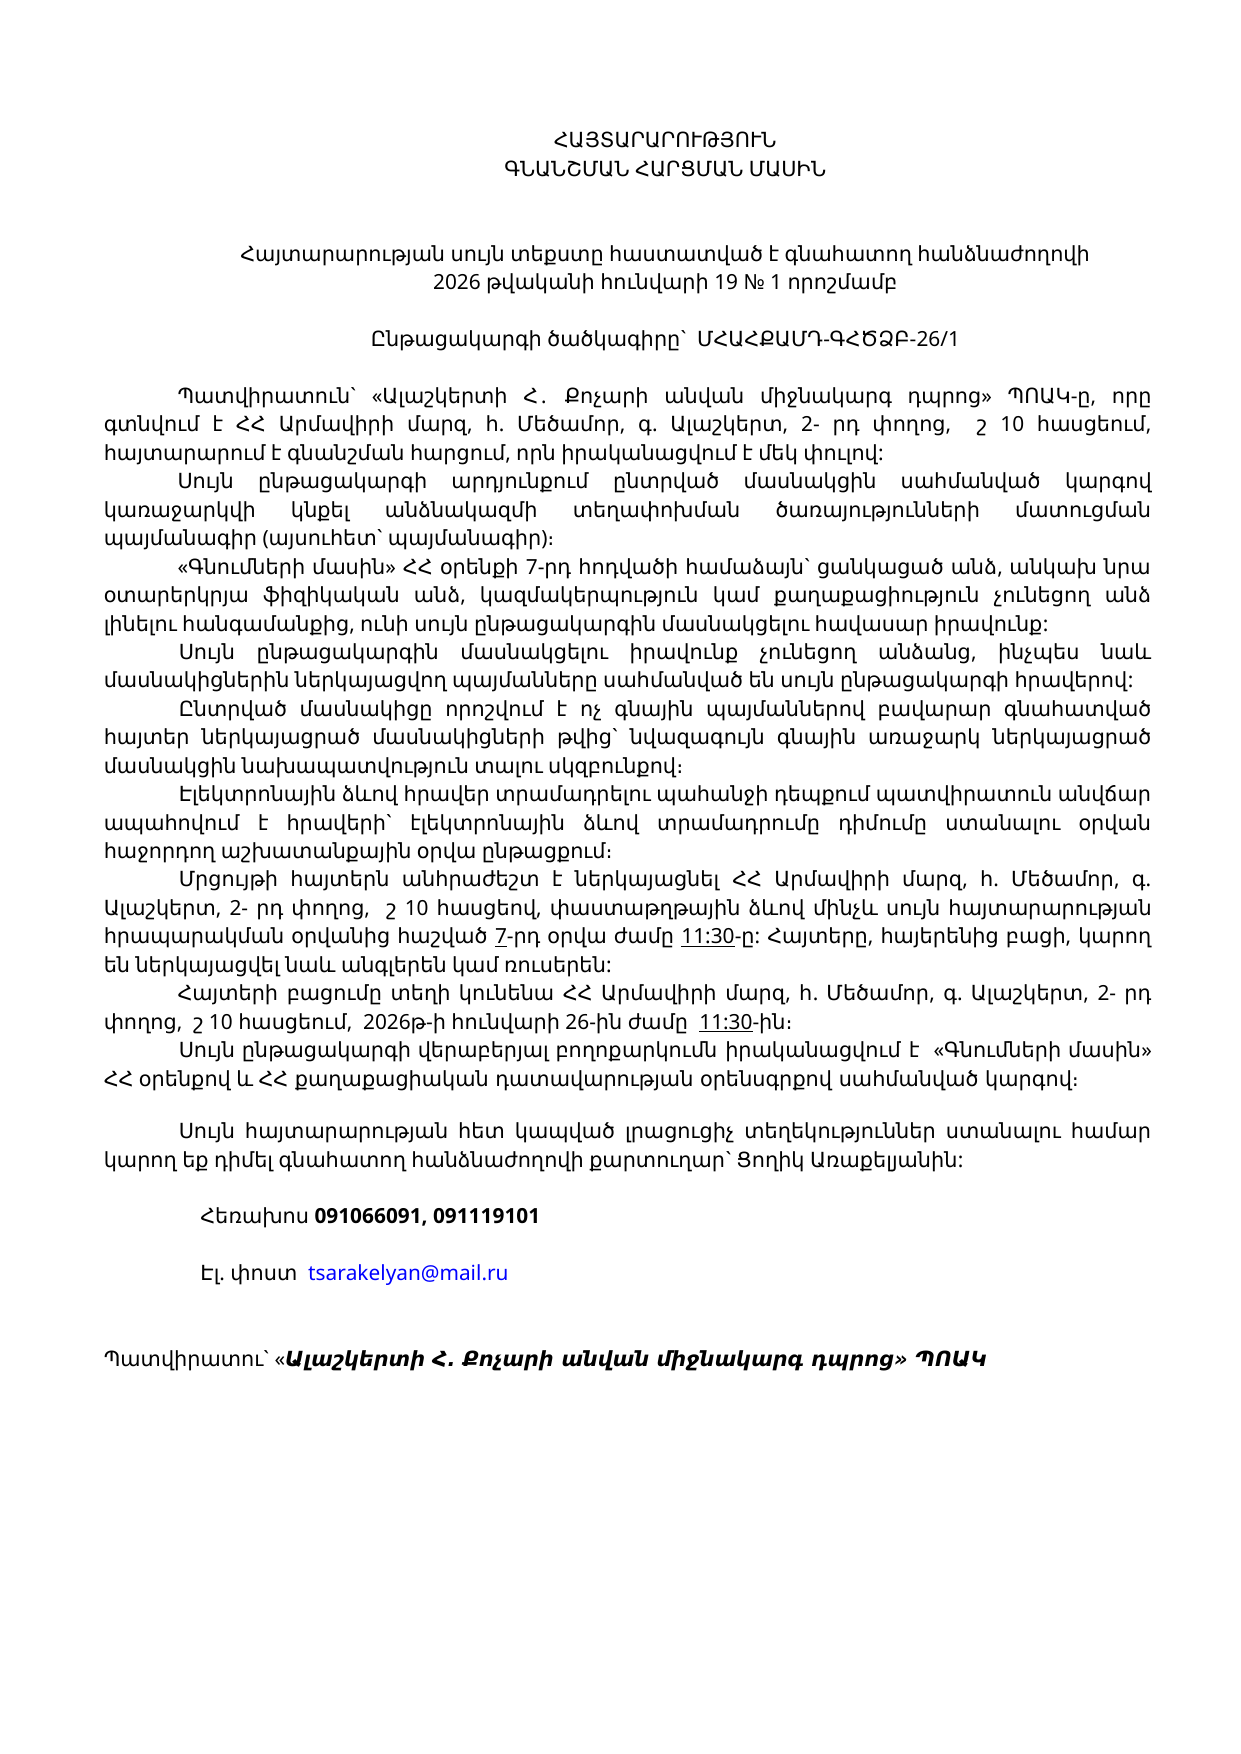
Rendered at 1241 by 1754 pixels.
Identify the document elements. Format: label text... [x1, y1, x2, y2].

text 2026 թվականի հունվարի 19 № 1 որոշմամբ [103, 267, 1152, 296]
text Սույն հայտարարության հետ կապված լրացուցիչ տեղեկություններ ստանալու համար կարող եք դիմել գնահատող հանձնաժողովի քարտուղար` Ցողիկ Առաքելյանին: [103, 1116, 1152, 1173]
text Պատվիրատու` «Ալաշկերտի Հ․ Քոչարի անվան միջնակարգ դպրոց» ՊՈԱԿ [103, 1344, 1152, 1372]
text Էլ. փոստ tsarakelyan@mail.ru [103, 1258, 1152, 1287]
text ՀԱՅՏԱՐԱՐՈՒԹՅՈՒՆ [103, 125, 1152, 154]
text Սույն ընթացակարգի արդյունքում ընտրված մասնակցին սահմանված կարգով կառաջարկվի կնքել անձնակազմի տեղափոխման ծառայությունների մատուցման պայմանագիր (այսուհետ` պայմանագիր)։ [103, 466, 1152, 552]
text Պատվիրատուն` «Ալաշկերտի Հ․ Քոչարի անվան միջնակարգ դպրոց» ՊՈԱԿ-ը, որը գտնվում է ՀՀ Արմավիրի մարզ, հ. Մեծամոր, գ. Ալաշկերտ, 2- րդ փողոց, շ 10 հասցեում, հայտարարում է գնանշման հարցում, որն իրականացվում է մեկ փուլով: [103, 381, 1152, 466]
text Էլեկտրոնային ձևով հրավեր տրամադրելու պահանջի դեպքում պատվիրատուն անվճար ապահովում է հրավերի` էլեկտրոնային ձևով տրամադրումը դիմումը ստանալու օրվան հաջորդող աշխատանքային օրվա ընթացքում։ [103, 779, 1152, 864]
text «Գնումների մասին» ՀՀ օրենքի 7-րդ հոդվածի համաձայն` ցանկացած անձ, անկախ նրա օտարերկրյա ֆիզիկական անձ, կազմակերպություն կամ քաղաքացիություն չունեցող անձ լինելու հանգամանքից, ունի սույն ընթացակարգին մասնակցելու հավասար իրավունք: [103, 552, 1152, 637]
text Հեռախոս 091066091, 091119101 [103, 1202, 1152, 1230]
text Հայտարարության սույն տեքստը հաստատված է գնահատող հանձնաժողովի [103, 239, 1152, 267]
text Ընտրված մասնակիցը որոշվում է ոչ գնային պայմաններով բավարար գնահատված հայտեր ներկայացրած մասնակիցների թվից` նվազագույն գնային առաջարկ ներկայացրած մասնակցին նախապատվություն տալու սկզբունքով։ [103, 694, 1152, 779]
text Սույն ընթացակարգին մասնակցելու իրավունք չունեցող անձանց, ինչպես նաև մասնակիցներին ներկայացվող պայմանները սահմանված են սույն ընթացակարգի հրավերով: [103, 637, 1152, 694]
text ԳՆԱՆՇՄԱՆ ՀԱՐՑՄԱՆ ՄԱՍԻՆ [103, 154, 1152, 182]
text Սույն ընթացակարգի վերաբերյալ բողոքարկումն իրականացվում է «Գնումների մասին» ՀՀ օրենքով և ՀՀ քաղաքացիական դատավարության օրենսգրքով սահմանված կարգով։ [103, 1035, 1152, 1092]
text Ընթացակարգի ծածկագիրը` ՄՀԱՀՔԱՄԴ-ԳՀԾՁԲ-26/1 [103, 324, 1152, 353]
text Մրցույթի հայտերն անհրաժեշտ է ներկայացնել ՀՀ Արմավիրի մարզ, հ. Մեծամոր, գ. Ալաշկերտ, 2- րդ փողոց, շ 10 հասցեով, փաստաթղթային ձևով մինչև սույն հայտարարության հրապարակման օրվանից հաշված 7-րդ օրվա ժամը 11:30-ը: Հայտերը, հայերենից բացի, կարող են ներկայացվել նաև անգլերեն կամ ռուսերեն: [103, 864, 1152, 978]
text Հայտերի բացումը տեղի կունենա ՀՀ Արմավիրի մարզ, հ. Մեծամոր, գ. Ալաշկերտ, 2- րդ փողոց, շ 10 հասցեում, 2026թ-ի հունվարի 26-ին ժամը 11:30-ին։ [103, 978, 1152, 1035]
